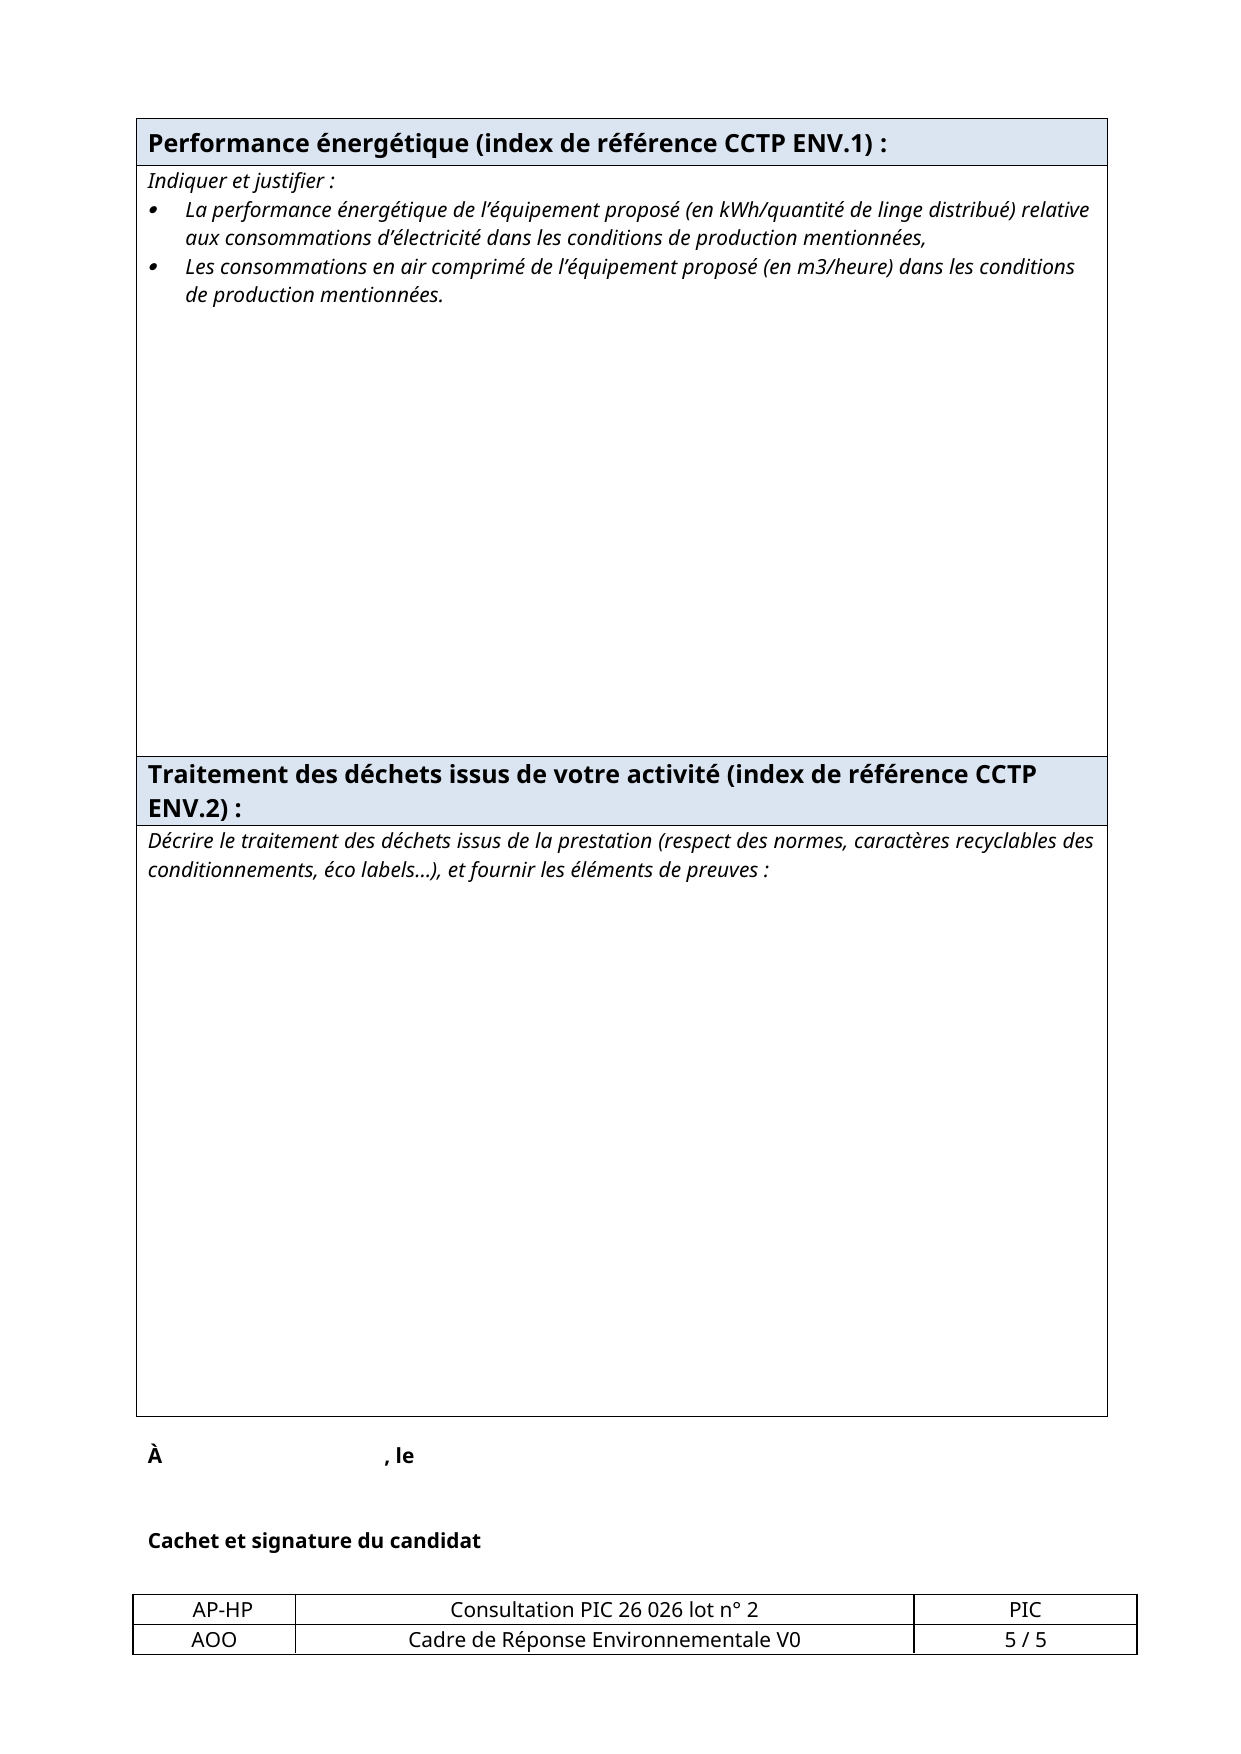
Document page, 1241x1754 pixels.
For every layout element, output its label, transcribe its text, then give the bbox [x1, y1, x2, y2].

text À , le [148, 1441, 1092, 1469]
text Cachet et signature du candidat [148, 1526, 1092, 1554]
table_cell Indiquer et justifier : La performance énergétique de l’équipement proposé (en kWh/quantité de linge distribué) relative aux consommations d’électricité dans les conditions de production mentionnées, Les consommations en air comprimé de l’équipement proposé (en m3/heure) dans les conditions de production mentionnées. [137, 166, 1107, 756]
table_header Performance énergétique (index de référence CCTP ENV.1) : [137, 119, 1107, 165]
table_cell Décrire le traitement des déchets issus de la prestation (respect des normes, caractères recyclables des conditionnements, éco labels…), et fournir les éléments de preuves : [137, 826, 1107, 1416]
table_cell Traitement des déchets issus de votre activité (index de référence CCTP ENV.2) : [137, 757, 1107, 825]
